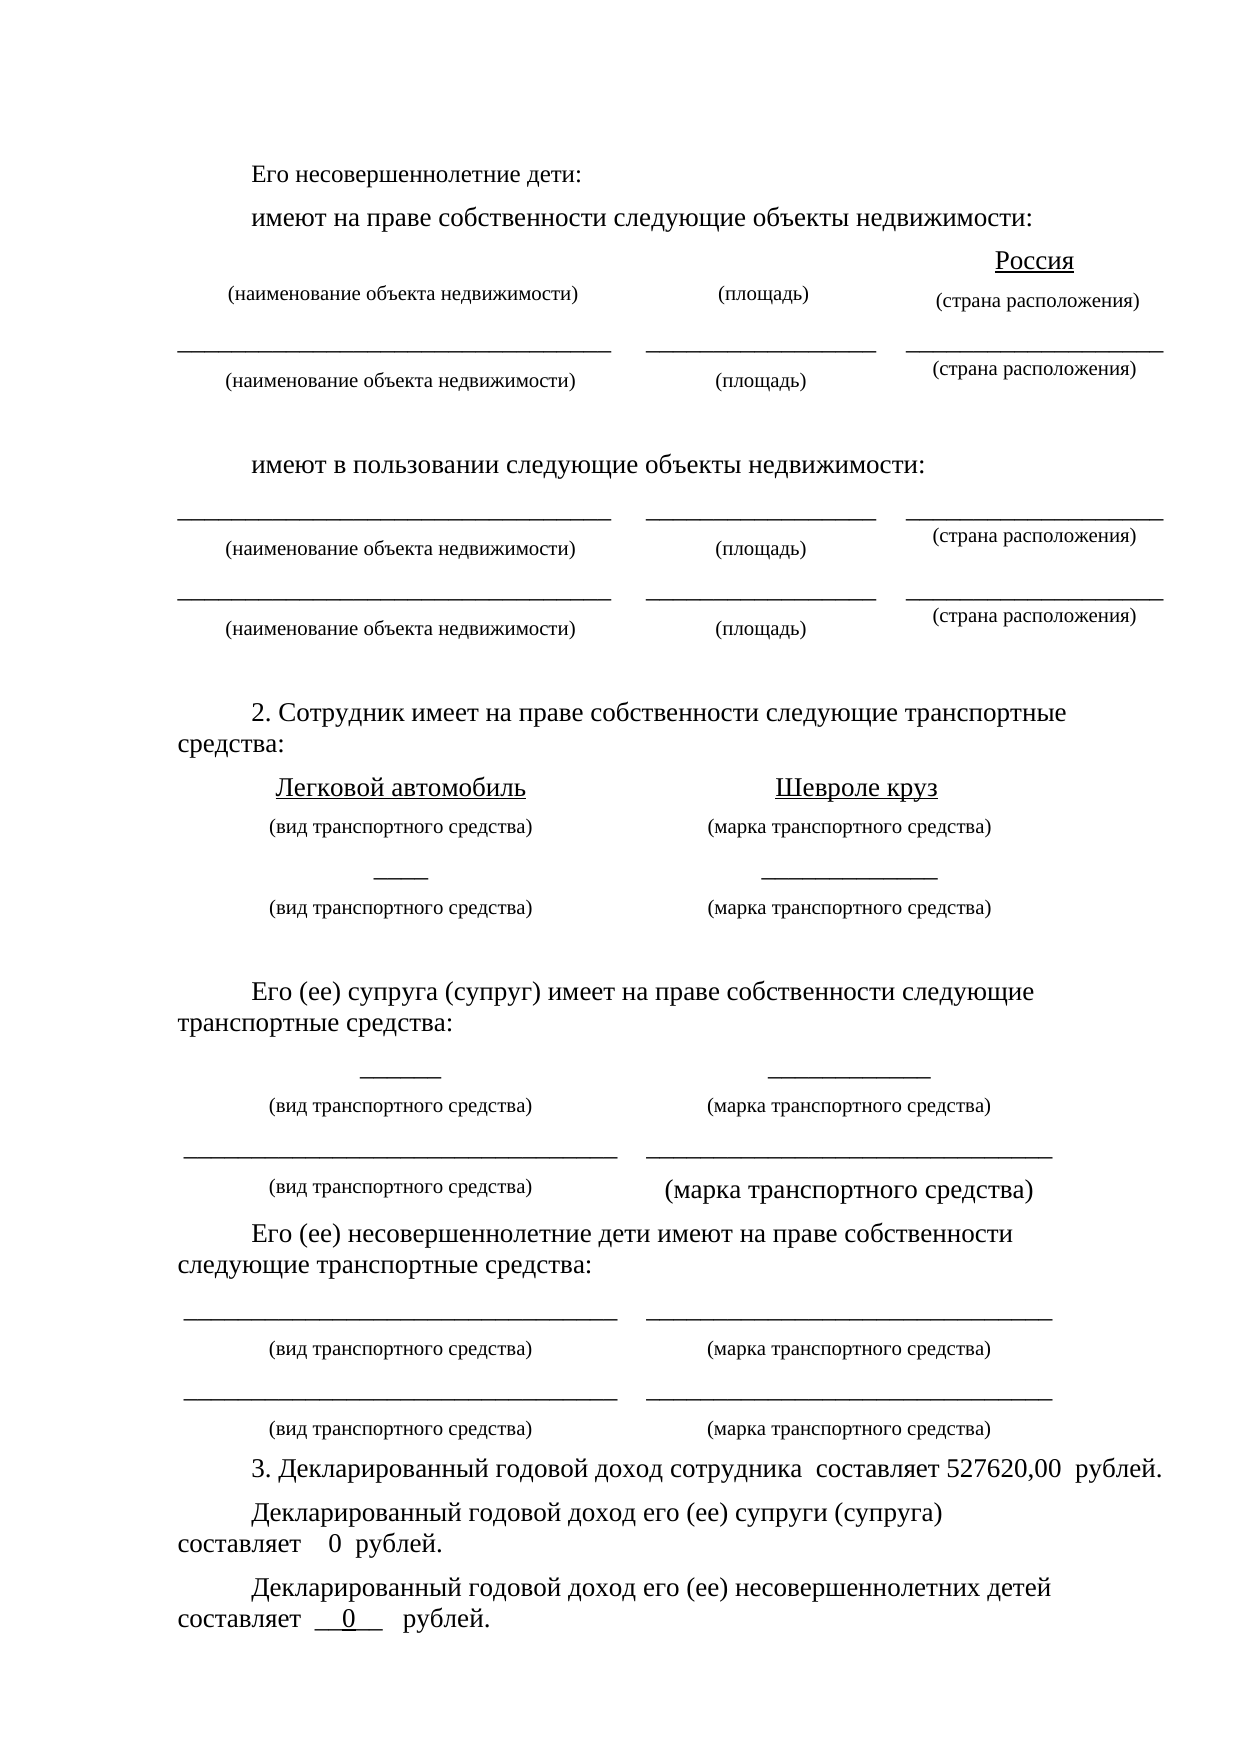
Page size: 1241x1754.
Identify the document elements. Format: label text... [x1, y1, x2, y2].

table_header Россия (страна расположения) [887, 244, 1182, 324]
table_header ______________________________ (марка транспортного средства) [635, 1292, 1063, 1372]
table_cell _________________ (площадь) [635, 325, 887, 405]
text имеют в пользовании следующие объекты недвижимости: [177, 448, 1152, 479]
text 2. Сотрудник имеет на праве собственности следующие транспортные средства: [177, 696, 1152, 758]
table_cell ________________________________ (наименование объекта недвижимости) [166, 572, 634, 652]
text Декларированный годовой доход его (ее) супруги (супруга) составляет 0 рублей. [177, 1496, 1152, 1558]
table_cell ________________________________ (наименование объекта недвижимости) [166, 325, 634, 405]
table_header ___________________ (страна расположения) [887, 492, 1182, 572]
text Декларированный годовой доход его (ее) несовершеннолетних детей составляет __0__ рублей. [177, 1571, 1152, 1633]
table_header Легковой автомобиль (вид транспортного средства) [166, 771, 635, 851]
table_cell ___________________ (страна расположения) [887, 325, 1182, 405]
text Его несовершеннолетние дети: [177, 159, 1152, 188]
table_header ________________________________ (наименование объекта недвижимости) [166, 492, 634, 572]
table_cell ________________________________ (вид транспортного средства) [166, 1372, 634, 1452]
table_cell ________________________________ (вид транспортного средства) [166, 1130, 634, 1217]
table_header (наименование объекта недвижимости) [166, 244, 634, 324]
table_cell _____________ (марка транспортного средства) [635, 851, 1063, 931]
table_cell ______________________________ (марка транспортного средства) [635, 1130, 1063, 1217]
text Его (ее) несовершеннолетние дети имеют на праве собственности следующие транспортные средства: [177, 1217, 1152, 1279]
text 3. Декларированный годовой доход сотрудника составляет 527620,00 рублей. [177, 1452, 1211, 1483]
table_header _________________ (площадь) [635, 492, 887, 572]
table_header ________________________________ (вид транспортного средства) [166, 1292, 634, 1372]
text имеют на праве собственности следующие объекты недвижимости: [177, 201, 1152, 232]
table_cell _________________ (площадь) [635, 572, 887, 652]
table_header Шевроле круз (марка транспортного средства) [635, 771, 1063, 851]
text Его (ее) супруга (супруг) имеет на праве собственности следующие транспортные средства: [177, 975, 1152, 1037]
table_cell ______________________________ (марка транспортного средства) [635, 1372, 1063, 1452]
table_header ____________ (марка транспортного средства) [635, 1050, 1063, 1130]
table_cell ____ (вид транспортного средства) [166, 851, 635, 931]
table_header (площадь) [635, 244, 887, 324]
table_cell ___________________ (страна расположения) [887, 572, 1182, 652]
table_header ______ (вид транспортного средства) [166, 1050, 634, 1130]
